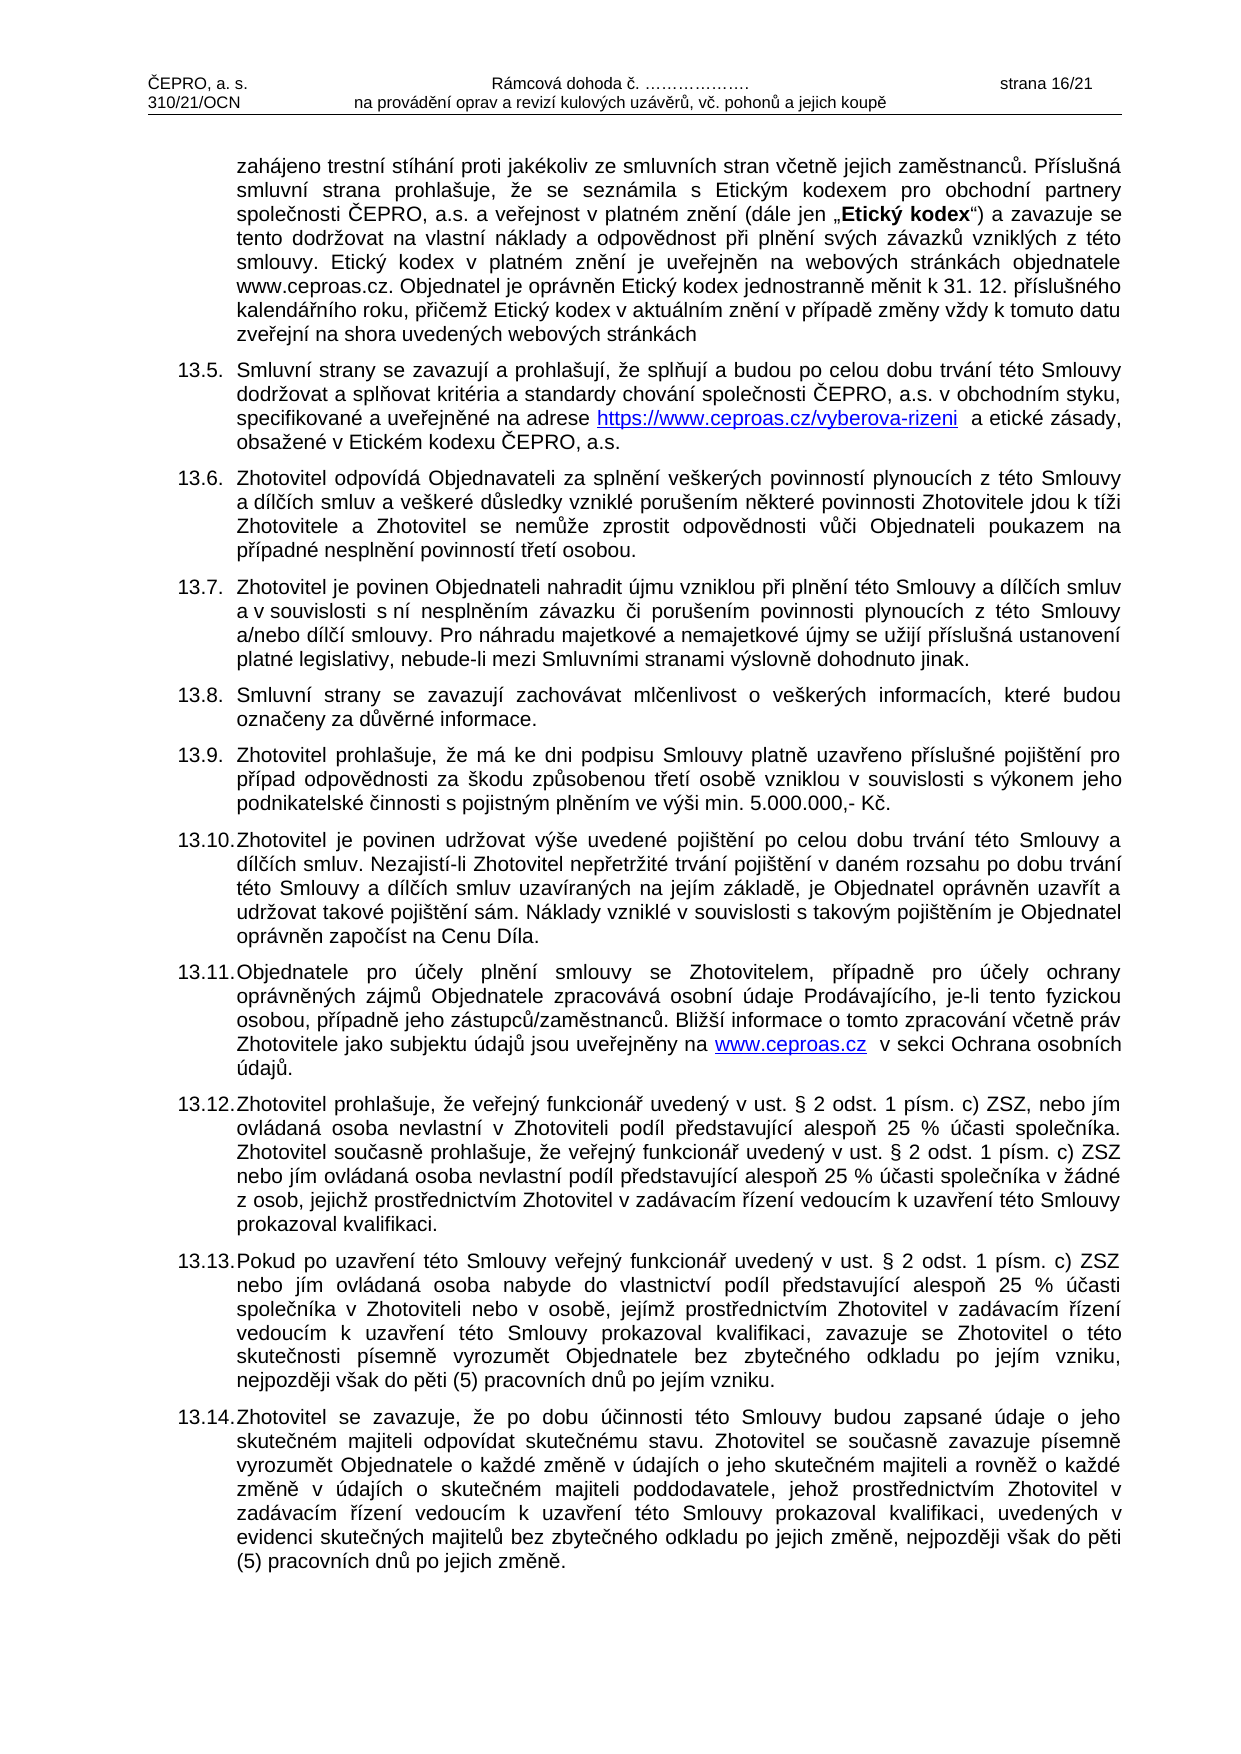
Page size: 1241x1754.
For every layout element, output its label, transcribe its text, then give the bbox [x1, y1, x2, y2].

text Zhotovitel prohlašuje, že veřejný funkcionář uvedený v ust. § 2 odst. 1 písm. c) ZSZ, nebo jím ovládaná osoba nevlastní v Zhotoviteli podíl představující alespoň 25 % účasti společníka. Zhotovitel současně prohlašuje, že veřejný funkcionář uvedený v ust. § 2 odst. 1 písm. c) ZSZ nebo jím ovládaná osoba nevlastní podíl představující alespoň 25 % účasti společníka v žádné z osob, jejichž prostřednictvím Zhotovitel v zadávacím řízení vedoucím k uzavření této Smlouvy prokazoval kvalifikaci. [177, 1092, 1122, 1236]
text Smluvní strany se zavazují a prohlašují, že splňují a budou po celou dobu trvání této Smlouvy dodržovat a splňovat kritéria a standardy chování společnosti ČEPRO, a.s. v obchodním styku, specifikované a uveřejněné na adrese https://www.ceproas.cz/vyberova-rizeni a etické zásady, obsažené v Etickém kodexu ČEPRO, a.s. [177, 358, 1122, 454]
text Objednatele pro účely plnění smlouvy se Zhotovitelem, případně pro účely ochrany oprávněných zájmů Objednatele zpracovává osobní údaje Prodávajícího, je-li tento fyzickou osobou, případně jeho zástupců/zaměstnanců. Bližší informace o tomto zpracování včetně práv Zhotovitele jako subjektu údajů jsou uveřejněny na www.ceproas.cz v sekci Ochrana osobních údajů. [177, 960, 1122, 1080]
text Zhotovitel se zavazuje, že po dobu účinnosti této Smlouvy budou zapsané údaje o jeho skutečném majiteli odpovídat skutečnému stavu. Zhotovitel se současně zavazuje písemně vyrozumět Objednatele o každé změně v údajích o jeho skutečném majiteli a rovněž o každé změně v údajích o skutečném majiteli poddodavatele, jehož prostřednictvím Zhotovitel v zadávacím řízení vedoucím k uzavření této Smlouvy prokazoval kvalifikaci, uvedených v evidenci skutečných majitelů bez zbytečného odkladu po jejich změně, nejpozději však do pěti (5) pracovních dnů po jejich změně. [177, 1405, 1122, 1572]
text Pokud po uzavření této Smlouvy veřejný funkcionář uvedený v ust. § 2 odst. 1 písm. c) ZSZ nebo jím ovládaná osoba nabyde do vlastnictví podíl představující alespoň 25 % účasti společníka v Zhotoviteli nebo v osobě, jejímž prostřednictvím Zhotovitel v zadávacím řízení vedoucím k uzavření této Smlouvy prokazoval kvalifikaci, zavazuje se Zhotovitel o této skutečnosti písemně vyrozumět Objednatele bez zbytečného odkladu po jejím vzniku, nejpozději však do pěti (5) pracovních dnů po jejím vzniku. [177, 1248, 1122, 1392]
text Zhotovitel odpovídá Objednavateli za splnění veškerých povinností plynoucích z této Smlouvy a dílčích smluv a veškeré důsledky vzniklé porušením některé povinnosti Zhotovitele jdou k tíži Zhotovitele a Zhotovitel se nemůže zprostit odpovědnosti vůči Objednateli poukazem na případné nesplnění povinností třetí osobou. [177, 466, 1122, 562]
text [177, 154, 1122, 345]
text Zhotovitel je povinen Objednateli nahradit újmu vzniklou při plnění této Smlouvy a dílčích smluv a v souvislosti s ní nesplněním závazku či porušením povinnosti plynoucích z této Smlouvy a/nebo dílčí smlouvy. Pro náhradu majetkové a nemajetkové újmy se užijí příslušná ustanovení platné legislativy, nebude-li mezi Smluvními stranami výslovně dohodnuto jinak. [177, 574, 1122, 670]
text Zhotovitel je povinen udržovat výše uvedené pojištění po celou dobu trvání této Smlouvy a dílčích smluv. Nezajistí-li Zhotovitel nepřetržité trvání pojištění v daném rozsahu po dobu trvání této Smlouvy a dílčích smluv uzavíraných na jejím základě, je Objednatel oprávněn uzavřít a udržovat takové pojištění sám. Náklady vzniklé v souvislosti s takovým pojištěním je Objednatel oprávněn započíst na Cenu Díla. [177, 828, 1122, 947]
text Smluvní strany se zavazují zachovávat mlčenlivost o veškerých informacích, které budou označeny za důvěrné informace. [177, 683, 1122, 731]
text Zhotovitel prohlašuje, že má ke dni podpisu Smlouvy platně uzavřeno příslušné pojištění pro případ odpovědnosti za škodu způsobenou třetí osobě vzniklou v souvislosti s výkonem jeho podnikatelské činnosti s pojistným plněním ve výši min. 5.000.000,- Kč. [177, 743, 1122, 815]
